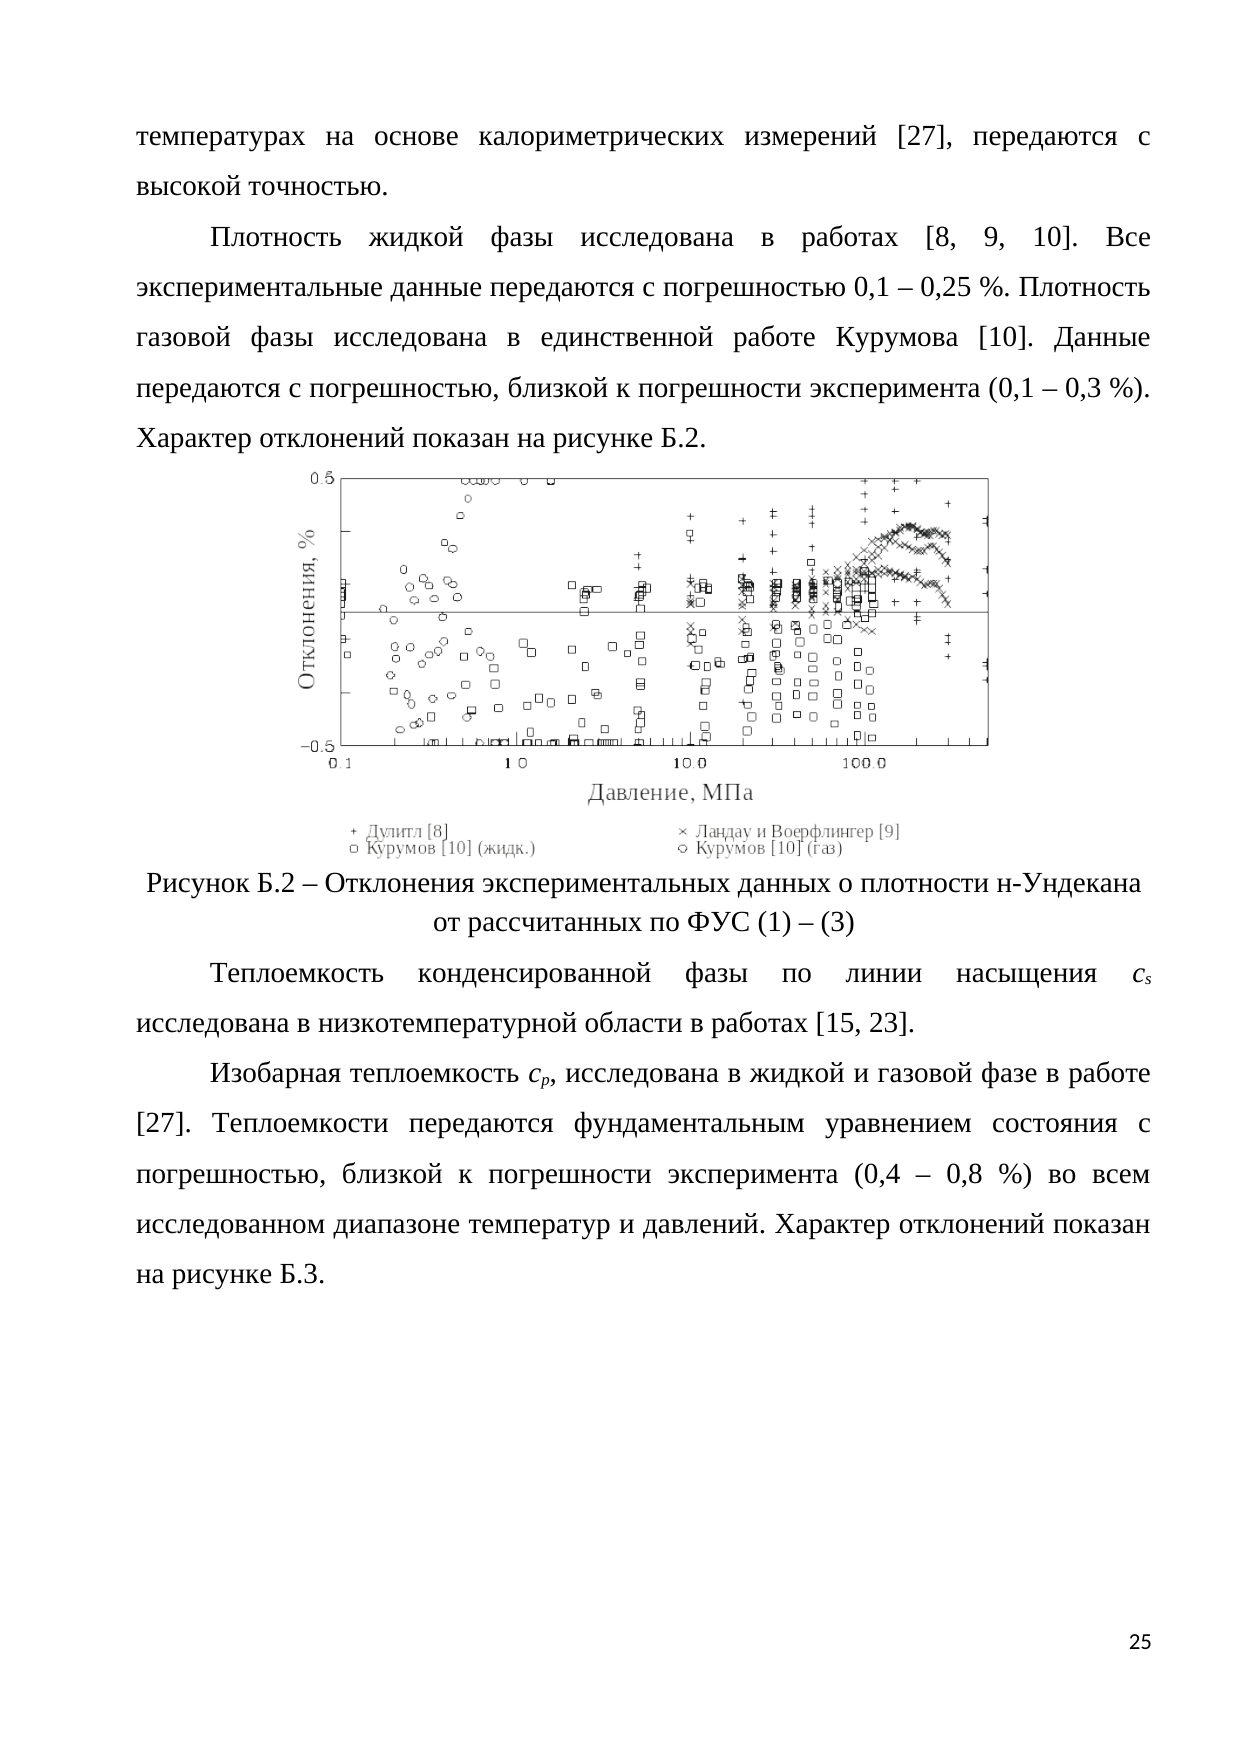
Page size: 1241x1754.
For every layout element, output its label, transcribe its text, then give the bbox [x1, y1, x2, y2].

text Рисунок Б.2 – Отклонения экспериментальных данных о плотности н-Ундекана от рассчитанных по ФУС (1) – (3) [136, 865, 1152, 937]
text Теплоемкость конденсированной фазы по линии насыщения cs исследована в низкотемпературной области в работах [15, 23]. [136, 955, 1152, 1038]
text Плотность жидкой фазы исследована в работах [8, 9, 10]. Все экспериментальные данные передаются с погрешностью 0,1 – 0,25 %. Плотность газовой фазы исследована в единственной работе Курумова [10]. Данные передаются с погрешностью, близкой к погрешности эксперимента (0,1 – 0,3 %). Характер отклонений показан на рисунке Б.2. [136, 219, 1152, 453]
text Изобарная теплоемкость cp, исследована в жидкой и газовой фазе в работе [27]. Теплоемкости передаются фундаментальным уравнением состояния с погрешностью, близкой к погрешности эксперимента (0,4 – 0,8 %) во всем исследованном диапазоне температур и давлений. Характер отклонений показан на рисунке Б.3. [136, 1055, 1152, 1290]
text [136, 118, 1152, 202]
